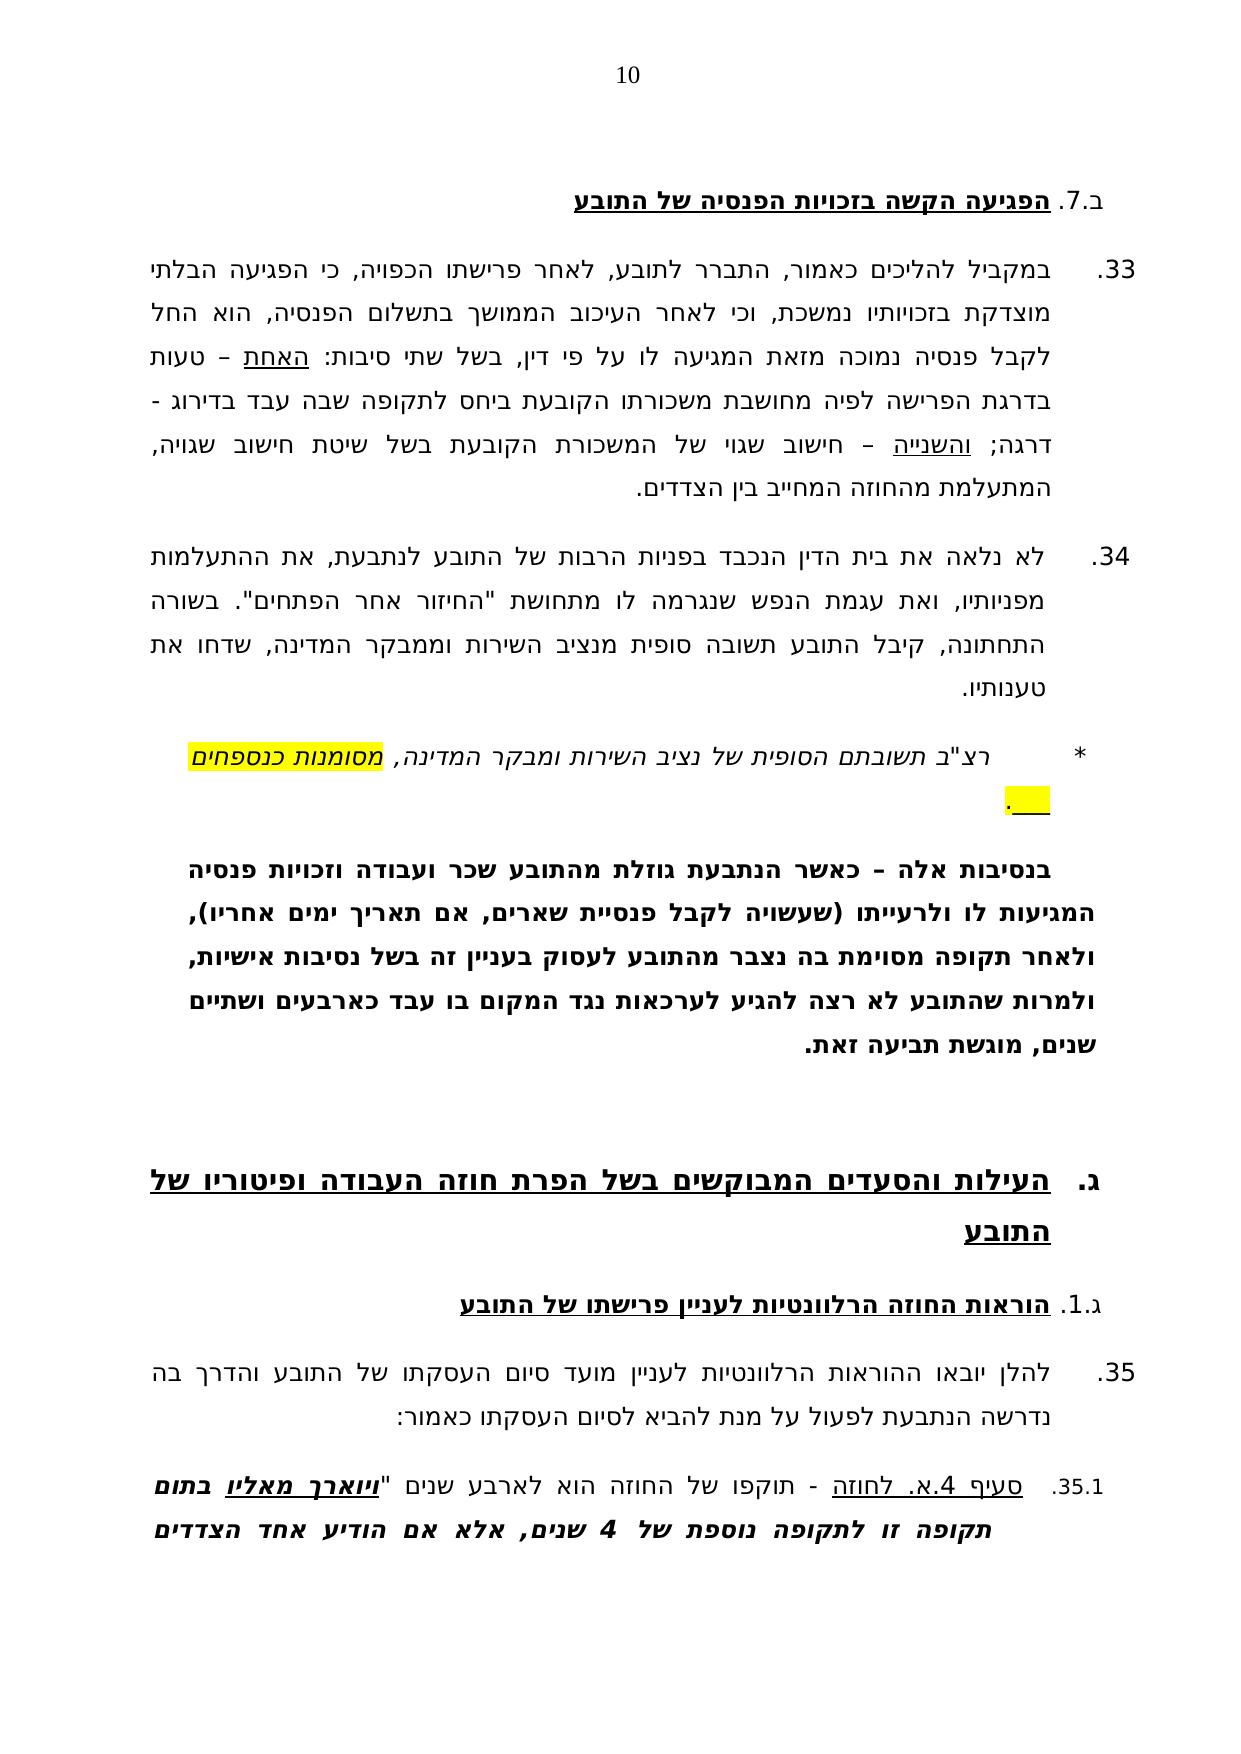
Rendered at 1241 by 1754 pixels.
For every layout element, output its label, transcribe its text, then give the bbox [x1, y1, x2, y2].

subtitle הוראות החוזה הרלוונטיות לעניין פרישתו של התובע [150, 1290, 1081, 1319]
text בנסיבות אלה – כאשר הנתבעת גוזלת מהתובע שכר ועבודה וזכויות פנסיה המגיעות לו ולרעייתו (שעשויה לקבל פנסיית שארים, אם תאריך ימים אחריו), ולאחר תקופה מסוימת בה נצבר מהתובע לעסוק בעניין זה בשל נסיבות אישיות, ולמרות שהתובע לא רצה להגיע לערכאות נגד המקום בו עבד כארבעים ושתיים שנים, מוגשת תביעה זאת. [187, 855, 1096, 1059]
subtitle הפגיעה הקשה בזכויות הפנסיה של התובע [150, 186, 1081, 215]
text * רצ"ב תשובתם הסופית של נציב השירות ומבקר המדינה, מסומנות כנספחים ___. [187, 742, 1087, 815]
list לא נלאה את בית הדין הנכבד בפניות הרבות של התובע לנתבעת, את ההתעלמות מפניותיו, ואת עגמת הנפש שנגרמה לו מתחושת "החיזור אחר הפתחים". בשורה התחתונה, קיבל התובע תשובה סופית מנציב השירות וממבקר המדינה, שדחו את טענותיו. [150, 542, 1091, 703]
list במקביל להליכים כאמור, התברר לתובע, לאחר פרישתו הכפויה, כי הפגיעה הבלתי מוצדקת בזכויותיו נמשכת, וכי לאחר העיכוב הממושך בתשלום הפנסיה, הוא החל לקבל פנסיה נמוכה מזאת המגיעה לו על פי דין, בשל שתי סיבות: האחת – טעות בדרגת הפרישה לפיה מחושבת משכורתו הקובעת ביחס לתקופה שבה עבד בדירוג - דרגה; והשנייה – חישוב שגוי של המשכורת הקובעת בשל שיטת חישוב שגויה, המתעלמת מהחוזה המחייב בין הצדדים. [150, 255, 1096, 503]
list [150, 1471, 1051, 1544]
list להלן יובאו ההוראות הרלוונטיות לעניין מועד סיום העסקתו של התובע והדרך בה נדרשה הנתבעת לפעול על מנת להביא לסיום העסקתו כאמור: [150, 1359, 1096, 1432]
subtitle העילות והסעדים המבוקשים בשל הפרת חוזה העבודה ופיטוריו של התובע [150, 1163, 1088, 1248]
